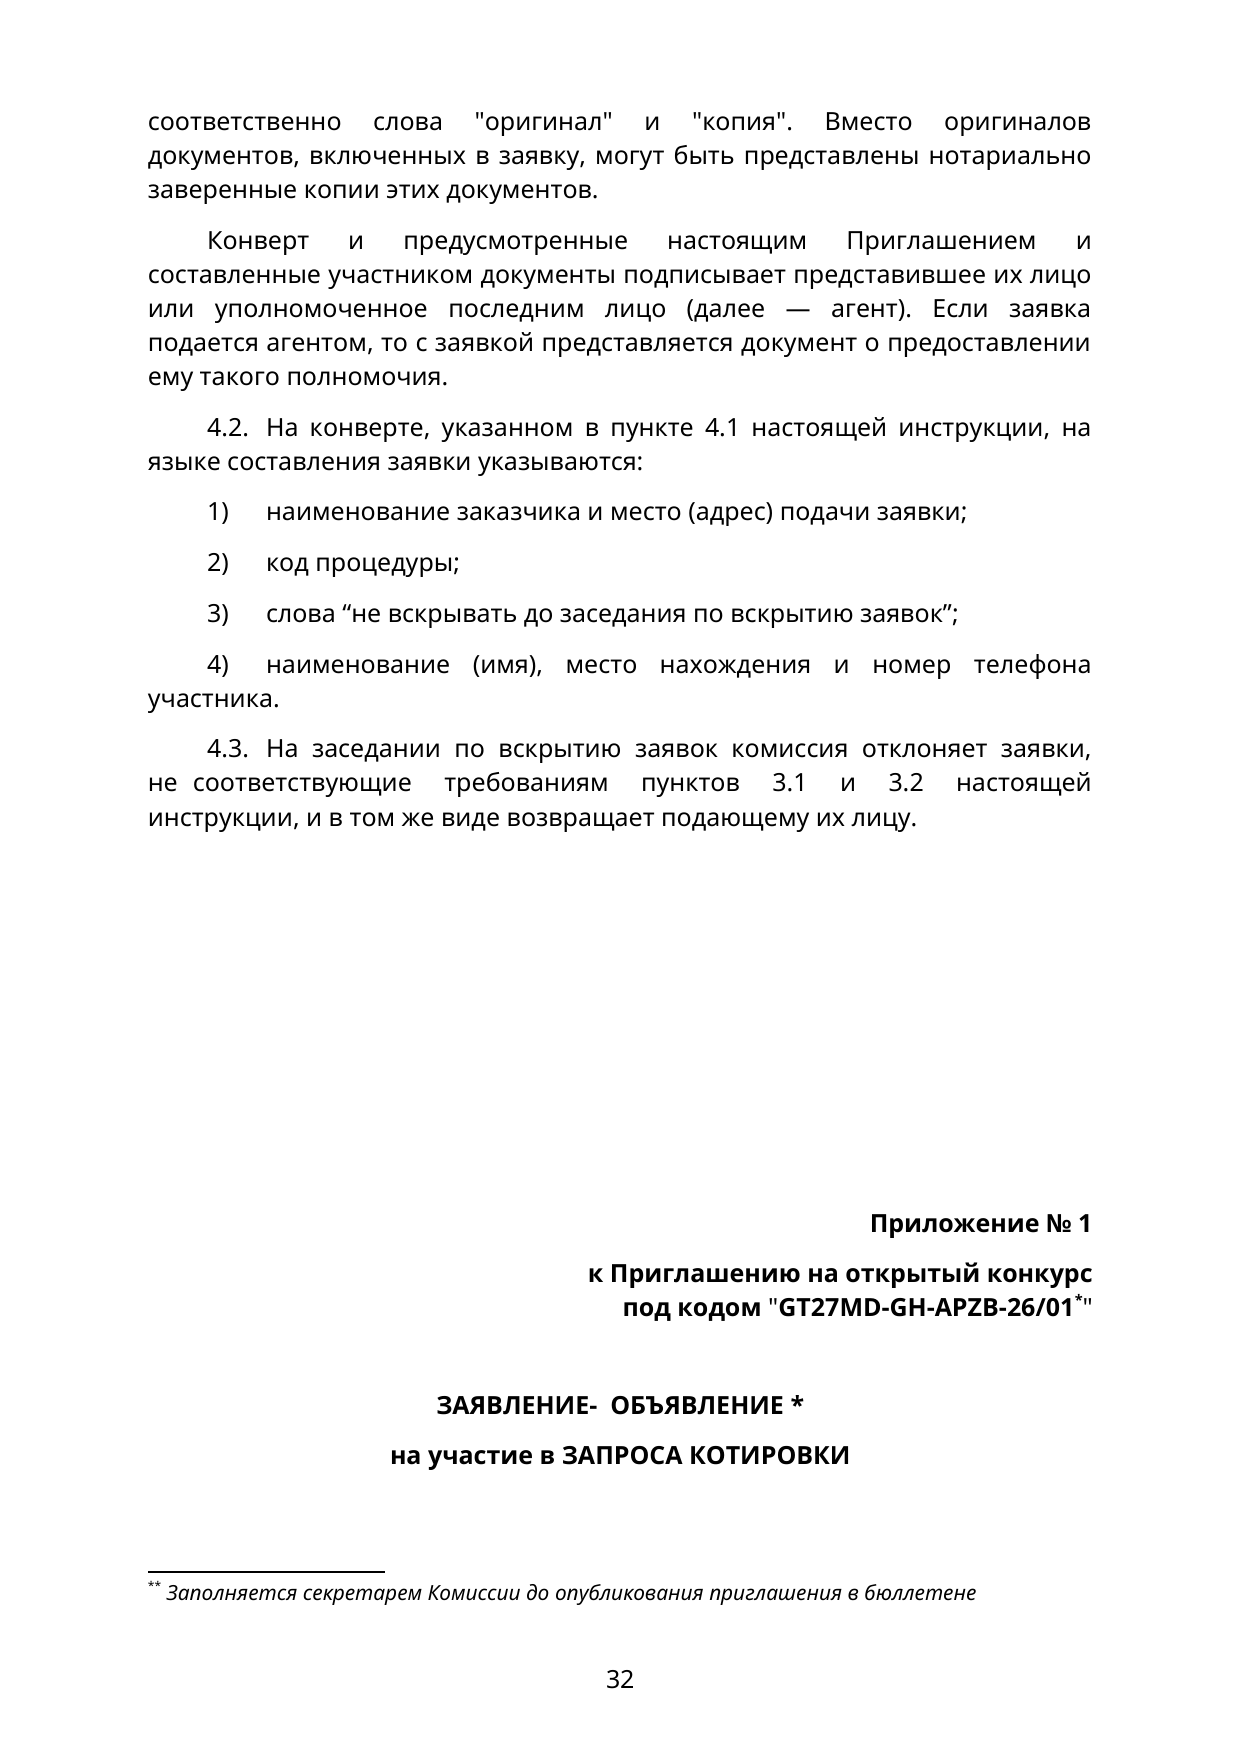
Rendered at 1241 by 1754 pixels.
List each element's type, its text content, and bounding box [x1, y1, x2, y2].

text ЗАЯВЛЕНИЕ- ОБЪЯВЛЕНИЕ * [148, 1387, 1092, 1421]
text 1) наименование заказчика и место (адрес) подачи заявки; [148, 494, 1092, 528]
text Конверт и предусмотренные настоящим Приглашением и составленные участником документы подписывает представившее их лицо или уполномоченное последним лицо (далее — агент). Если заявка подается агентом, то с заявкой представляется документ о предоставлении ему такого полномочия. [148, 222, 1092, 393]
subtitle на участие в ЗАПРОСА КОТИРОВКИ [148, 1438, 1092, 1472]
text к Приглашению на открытый конкурс под кодом "GT27MD-GH-APZB-26/01*" [148, 1256, 1092, 1324]
text 4.3. На заседании по вскрытию заявок комиссия отклоняет заявки, не соответствующие требованиям пунктов 3.1 и 3.2 настоящей инструкции, и в том же виде возвращает подающему их лицу. [148, 731, 1092, 833]
text 3) слова “не вскрывать до заседания по вскрытию заявок”; [148, 596, 1092, 629]
text Приложение № 1 [148, 1205, 1092, 1239]
text 4) наименование (имя), место нахождения и номер телефона участника. [148, 646, 1092, 714]
text 4.2. На конверте, указанном в пункте 4.1 настоящей инструкции, на языке составления заявки указываются: [148, 409, 1092, 477]
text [148, 103, 1092, 206]
text 2) код процедуры; [148, 545, 1092, 579]
